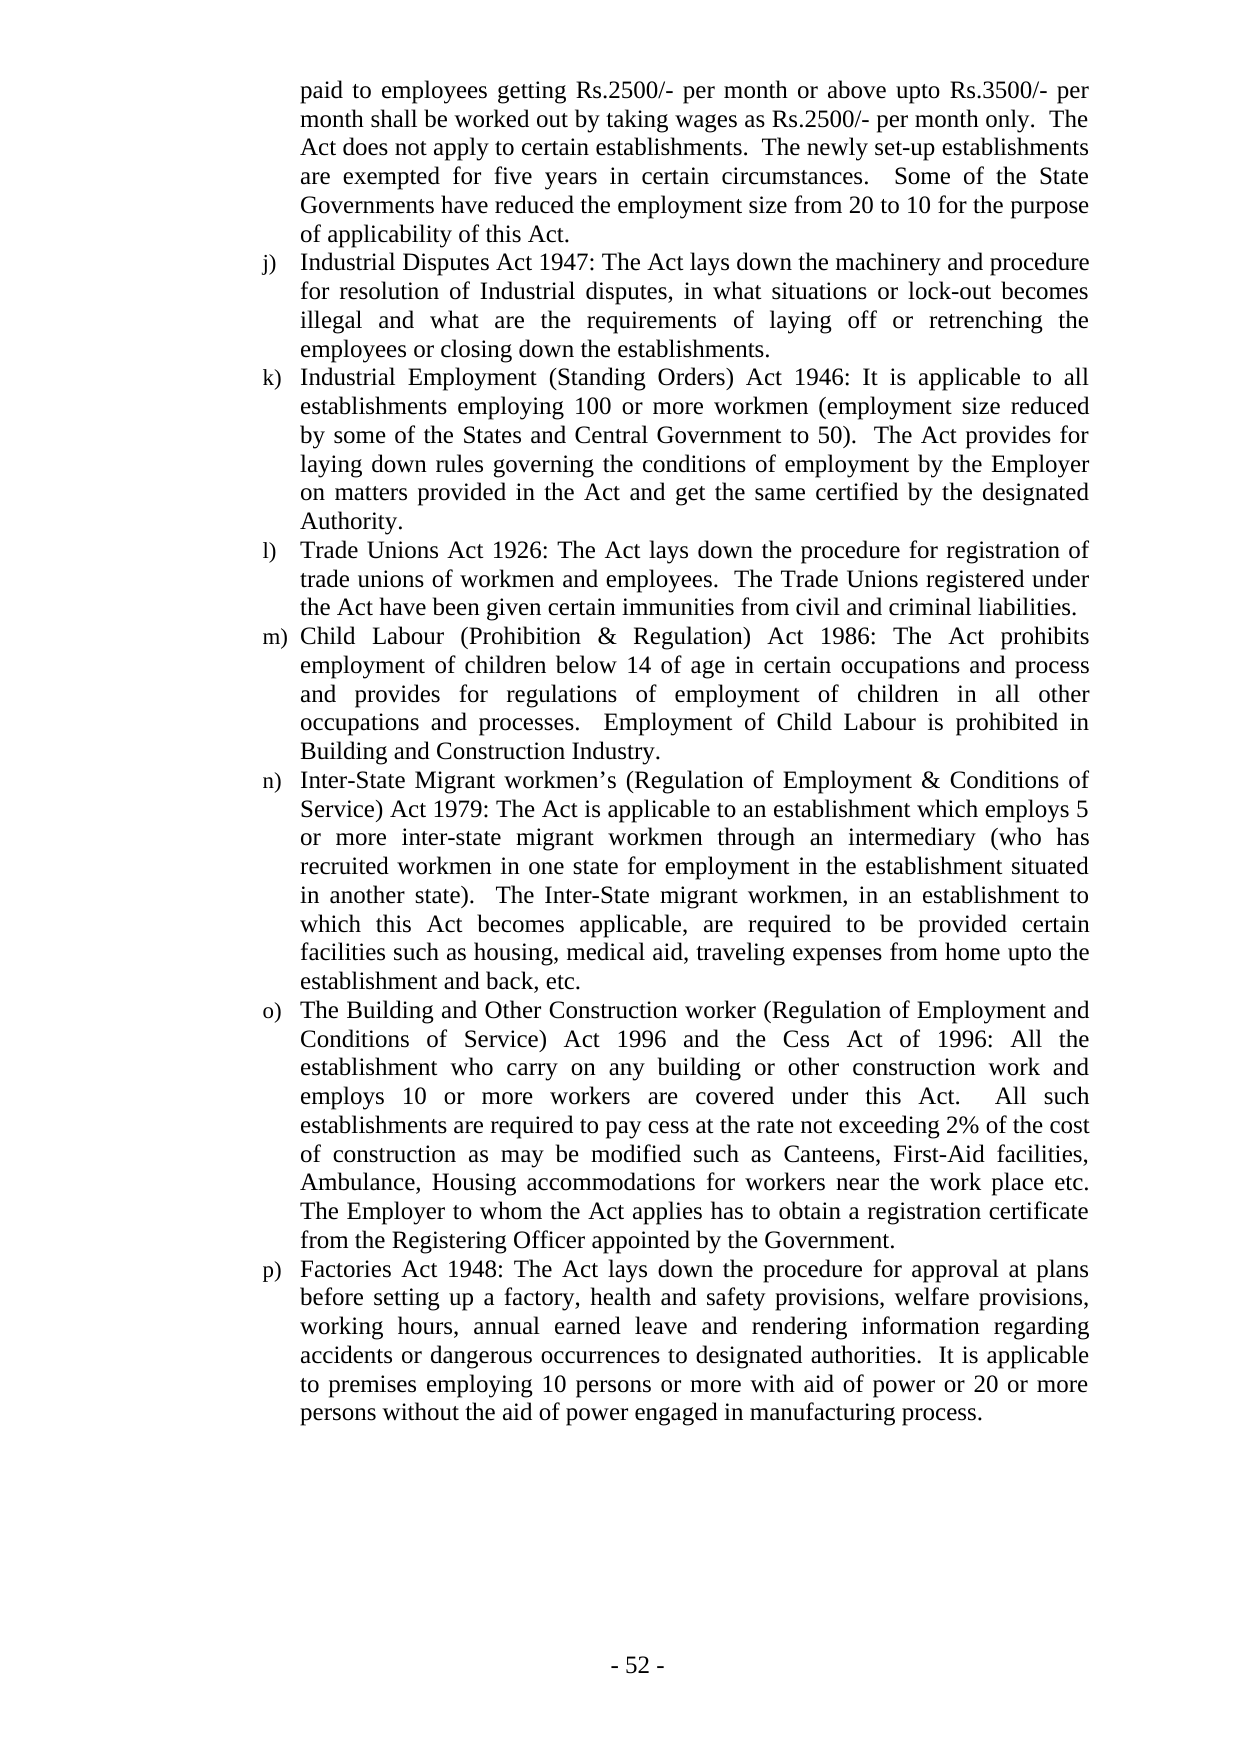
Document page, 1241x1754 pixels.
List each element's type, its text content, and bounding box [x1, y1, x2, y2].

list The Building and Other Construction worker (Regulation of Employment and Conditions of Service) Act 1996 and the Cess Act of 1996: All the establishment who carry on any building or other construction work and employs 10 or more workers are covered under this Act. All such establishments are required to pay cess at the rate not exceeding 2% of the cost of construction as may be modified such as Canteens, First-Aid facilities, Ambulance, Housing accommodations for workers near the work place etc. The Employer to whom the Act applies has to obtain a registration certificate from the Registering Officer appointed by the Government. [262, 995, 1090, 1254]
list Child Labour (Prohibition & Regulation) Act 1986: The Act prohibits employment of children below 14 of age in certain occupations and process and provides for regulations of employment of children in all other occupations and processes. Employment of Child Labour is prohibited in Building and Construction Industry. [262, 621, 1090, 765]
list Industrial Employment (Standing Orders) Act 1946: It is applicable to all establishments employing 100 or more workmen (employment size reduced by some of the States and Central Government to 50). The Act provides for laying down rules governing the conditions of employment by the Employer on matters provided in the Act and get the same certified by the designated Authority. [262, 362, 1090, 535]
list Inter-State Migrant workmen’s (Regulation of Employment & Conditions of Service) Act 1979: The Act is applicable to an establishment which employs 5 or more inter-state migrant workmen through an intermediary (who has recruited workmen in one state for employment in the establishment situated in another state). The Inter-State migrant workmen, in an establishment to which this Act becomes applicable, are required to be provided certain facilities such as housing, medical aid, traveling expenses from home upto the establishment and back, etc. [262, 765, 1090, 995]
list Factories Act 1948: The Act lays down the procedure for approval at plans before setting up a factory, health and safety provisions, welfare provisions, working hours, annual earned leave and rendering information regarding accidents or dangerous occurrences to designated authorities. It is applicable to premises employing 10 persons or more with aid of power or 20 or more persons without the aid of power engaged in manufacturing process. [262, 1254, 1090, 1426]
list Industrial Disputes Act 1947: The Act lays down the machinery and procedure for resolution of Industrial disputes, in what situations or lock-out becomes illegal and what are the requirements of laying off or retrenching the employees or closing down the establishments. [262, 247, 1090, 362]
list Trade Unions Act 1926: The Act lays down the procedure for registration of trade unions of workmen and employees. The Trade Unions registered under the Act have been given certain immunities from civil and criminal liabilities. [262, 535, 1090, 621]
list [262, 75, 1090, 247]
